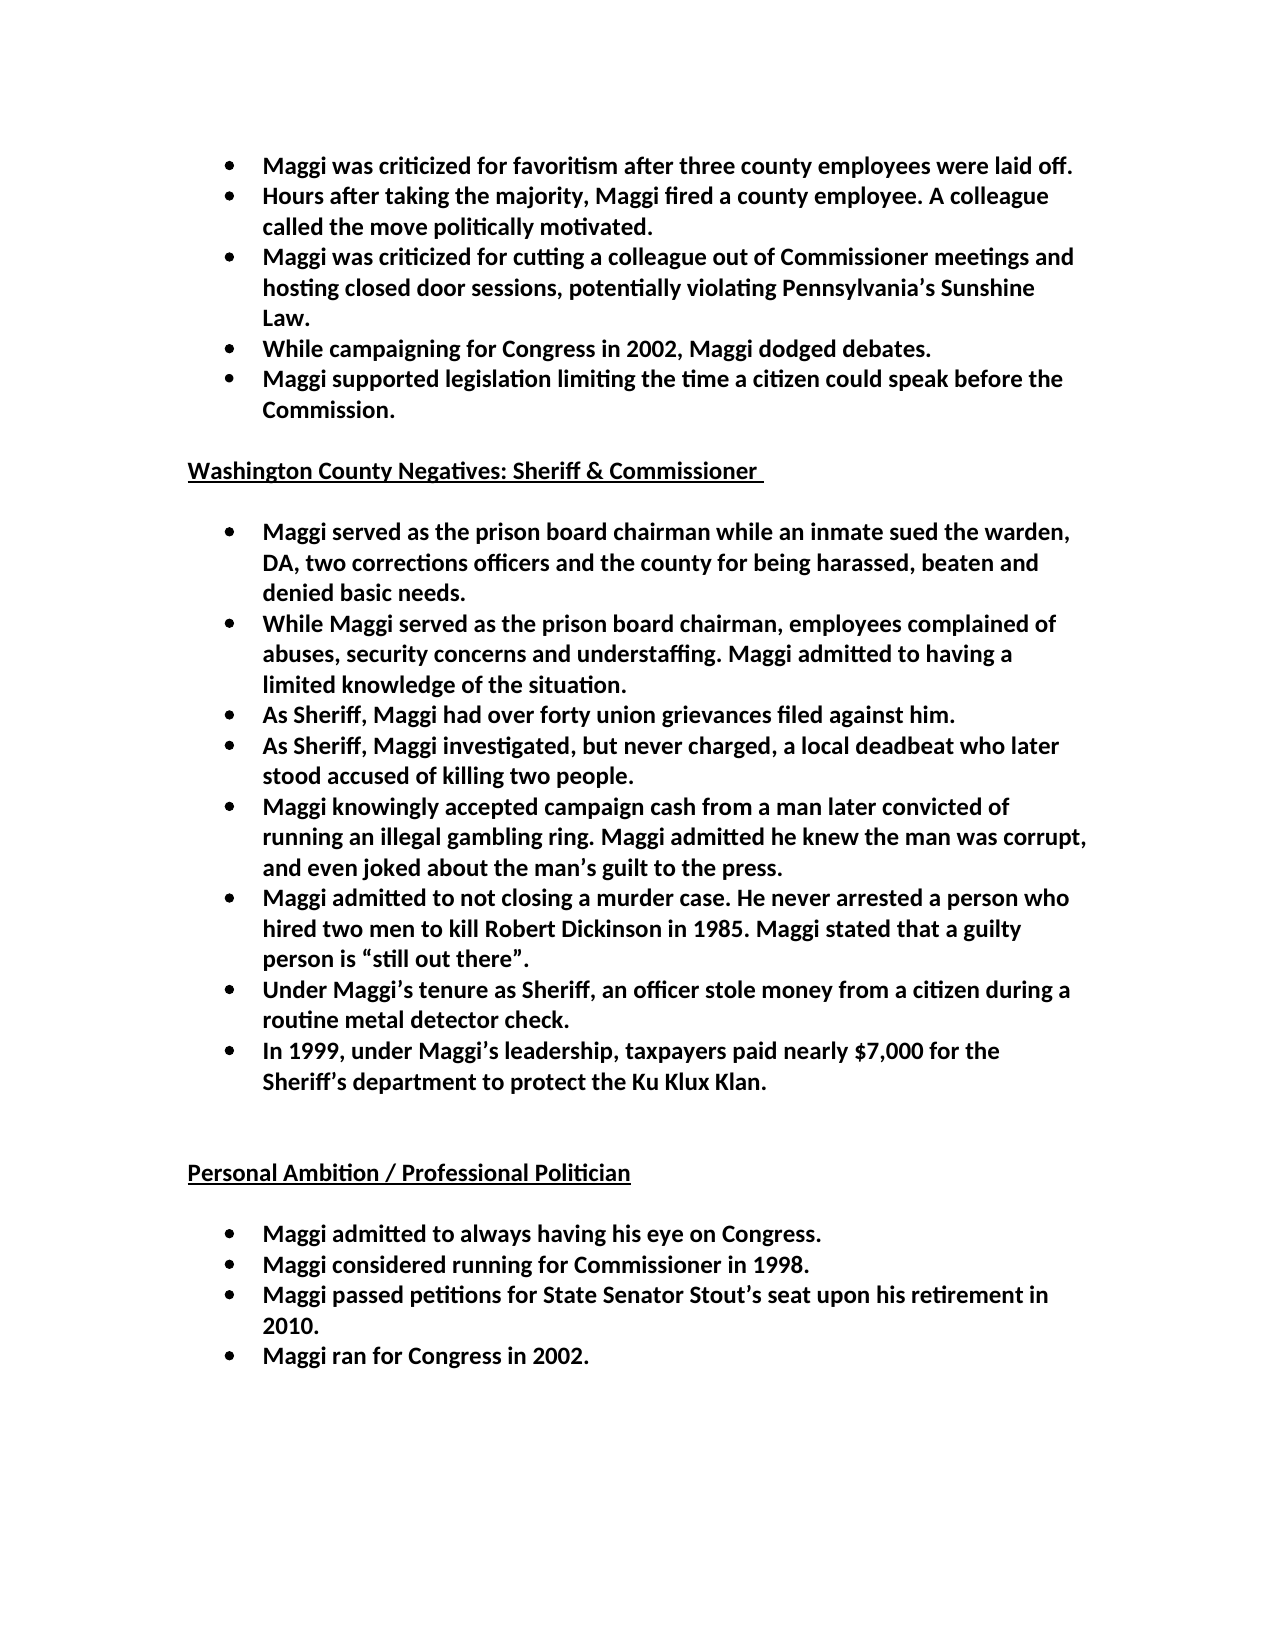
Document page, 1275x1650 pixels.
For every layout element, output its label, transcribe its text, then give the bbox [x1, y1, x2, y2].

list Maggi was criticized for favoritism after three county employees were laid off. [225, 150, 1087, 181]
text Personal Ambition / Professional Politician [187, 1157, 1087, 1188]
list In 1999, under Maggi’s leadership, taxpayers paid nearly $7,000 for the Sheriff’s department to protect the Ku Klux Klan. [225, 1035, 1087, 1096]
list Maggi passed petitions for State Senator Stout’s seat upon his retirement in 2010. [225, 1279, 1087, 1340]
list While Maggi served as the prison board chairman, employees complained of abuses, security concerns and understaffing. Maggi admitted to having a limited knowledge of the situation. [225, 608, 1087, 699]
list Under Maggi’s tenure as Sheriff, an officer stole money from a citizen during a routine metal detector check. [225, 974, 1087, 1035]
list Maggi served as the prison board chairman while an inmate sued the warden, DA, two corrections officers and the county for being harassed, beaten and denied basic needs. [225, 516, 1087, 608]
list Maggi supported legislation limiting the time a citizen could speak before the Commission. [225, 364, 1087, 425]
list Maggi knowingly accepted campaign cash from a man later convicted of running an illegal gambling ring. Maggi admitted he knew the man was corrupt, and even joked about the man’s guilt to the press. [225, 791, 1087, 882]
list Maggi was criticized for cutting a colleague out of Commissioner meetings and hosting closed door sessions, potentially violating Pennsylvania’s Sunshine Law. [225, 242, 1087, 333]
list Maggi admitted to not closing a murder case. He never arrested a person who hired two men to kill Robert Dickinson in 1985. Maggi stated that a guilty person is “still out there”. [225, 882, 1087, 974]
list Maggi admitted to always having his eye on Congress. [225, 1218, 1087, 1249]
list While campaigning for Congress in 2002, Maggi dodged debates. [225, 333, 1087, 364]
list As Sheriff, Maggi investigated, but never charged, a local deadbeat who later stood accused of killing two people. [225, 730, 1087, 791]
list As Sheriff, Maggi had over forty union grievances filed against him. [225, 699, 1087, 730]
list Hours after taking the majority, Maggi fired a county employee. A colleague called the move politically motivated. [225, 181, 1087, 242]
list Maggi ran for Congress in 2002. [225, 1340, 1087, 1371]
text Washington County Negatives: Sheriff & Commissioner [187, 455, 1087, 486]
list Maggi considered running for Commissioner in 1998. [225, 1249, 1087, 1279]
